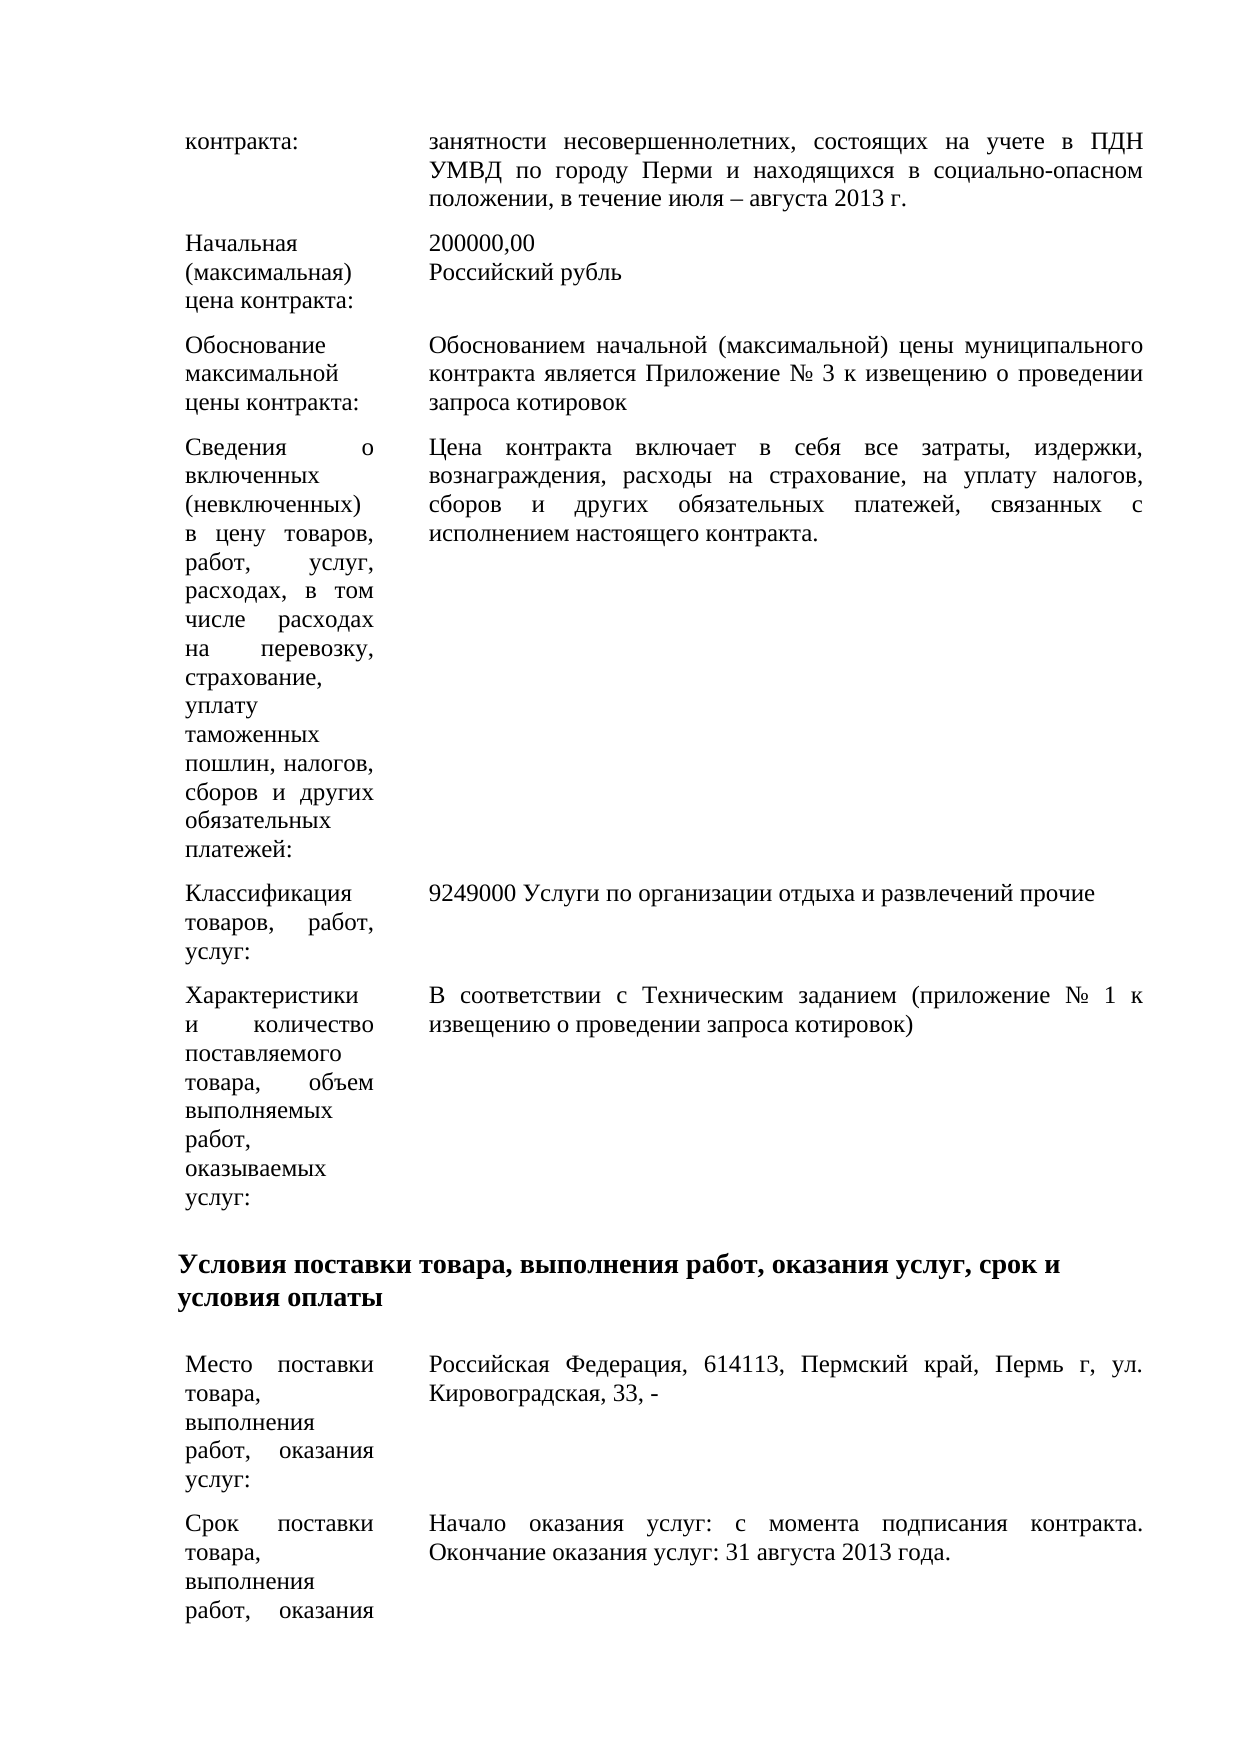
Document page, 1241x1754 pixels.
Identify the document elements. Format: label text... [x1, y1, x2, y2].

table_cell Сведения о включенных (невключенных) в цену товаров, работ, услуг, расходах, в том числе расходах на перевозку, страхование, уплату таможенных пошлин, налогов, сборов и других обязательных платежей: [177, 424, 421, 871]
table_cell 9249000 Услуги по организации отдыха и развлечений прочие [421, 871, 1152, 972]
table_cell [177, 1501, 421, 1631]
table_header Место поставки товара, выполнения работ, оказания услуг: [177, 1341, 421, 1501]
table_cell Обоснование максимальной цены контракта: [177, 322, 421, 424]
table_header Российская Федерация, 614113, Пермский край, Пермь г, ул. Кировоградская, 33, - [421, 1341, 1152, 1501]
table_cell 200000,00 Российский рубль [421, 220, 1152, 322]
table_cell Классификация товаров, работ, услуг: [177, 871, 421, 972]
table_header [421, 118, 1152, 220]
text Условия поставки товара, выполнения работ, оказания услуг, срок и условия оплаты [177, 1247, 1152, 1312]
table_cell Начальная (максимальная) цена контракта: [177, 220, 421, 322]
table_cell Характеристики и количество поставляемого товара, объем выполняемых работ, оказываемых услуг: [177, 973, 421, 1218]
table_cell В соответствии с Техническим заданием (приложение № 1 к извещению о проведении запроса котировок) [421, 973, 1152, 1218]
table_header Предмет контракта: [177, 118, 421, 220]
table_cell Обоснованием начальной (максимальной) цены муниципального контракта является Приложение № 3 к извещению о проведении запроса котировок [421, 322, 1152, 424]
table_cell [421, 1501, 1152, 1631]
table_cell Цена контракта включает в себя все затраты, издержки, вознаграждения, расходы на страхование, на уплату налогов, сборов и других обязательных платежей, связанных с исполнением настоящего контракта. [421, 424, 1152, 871]
